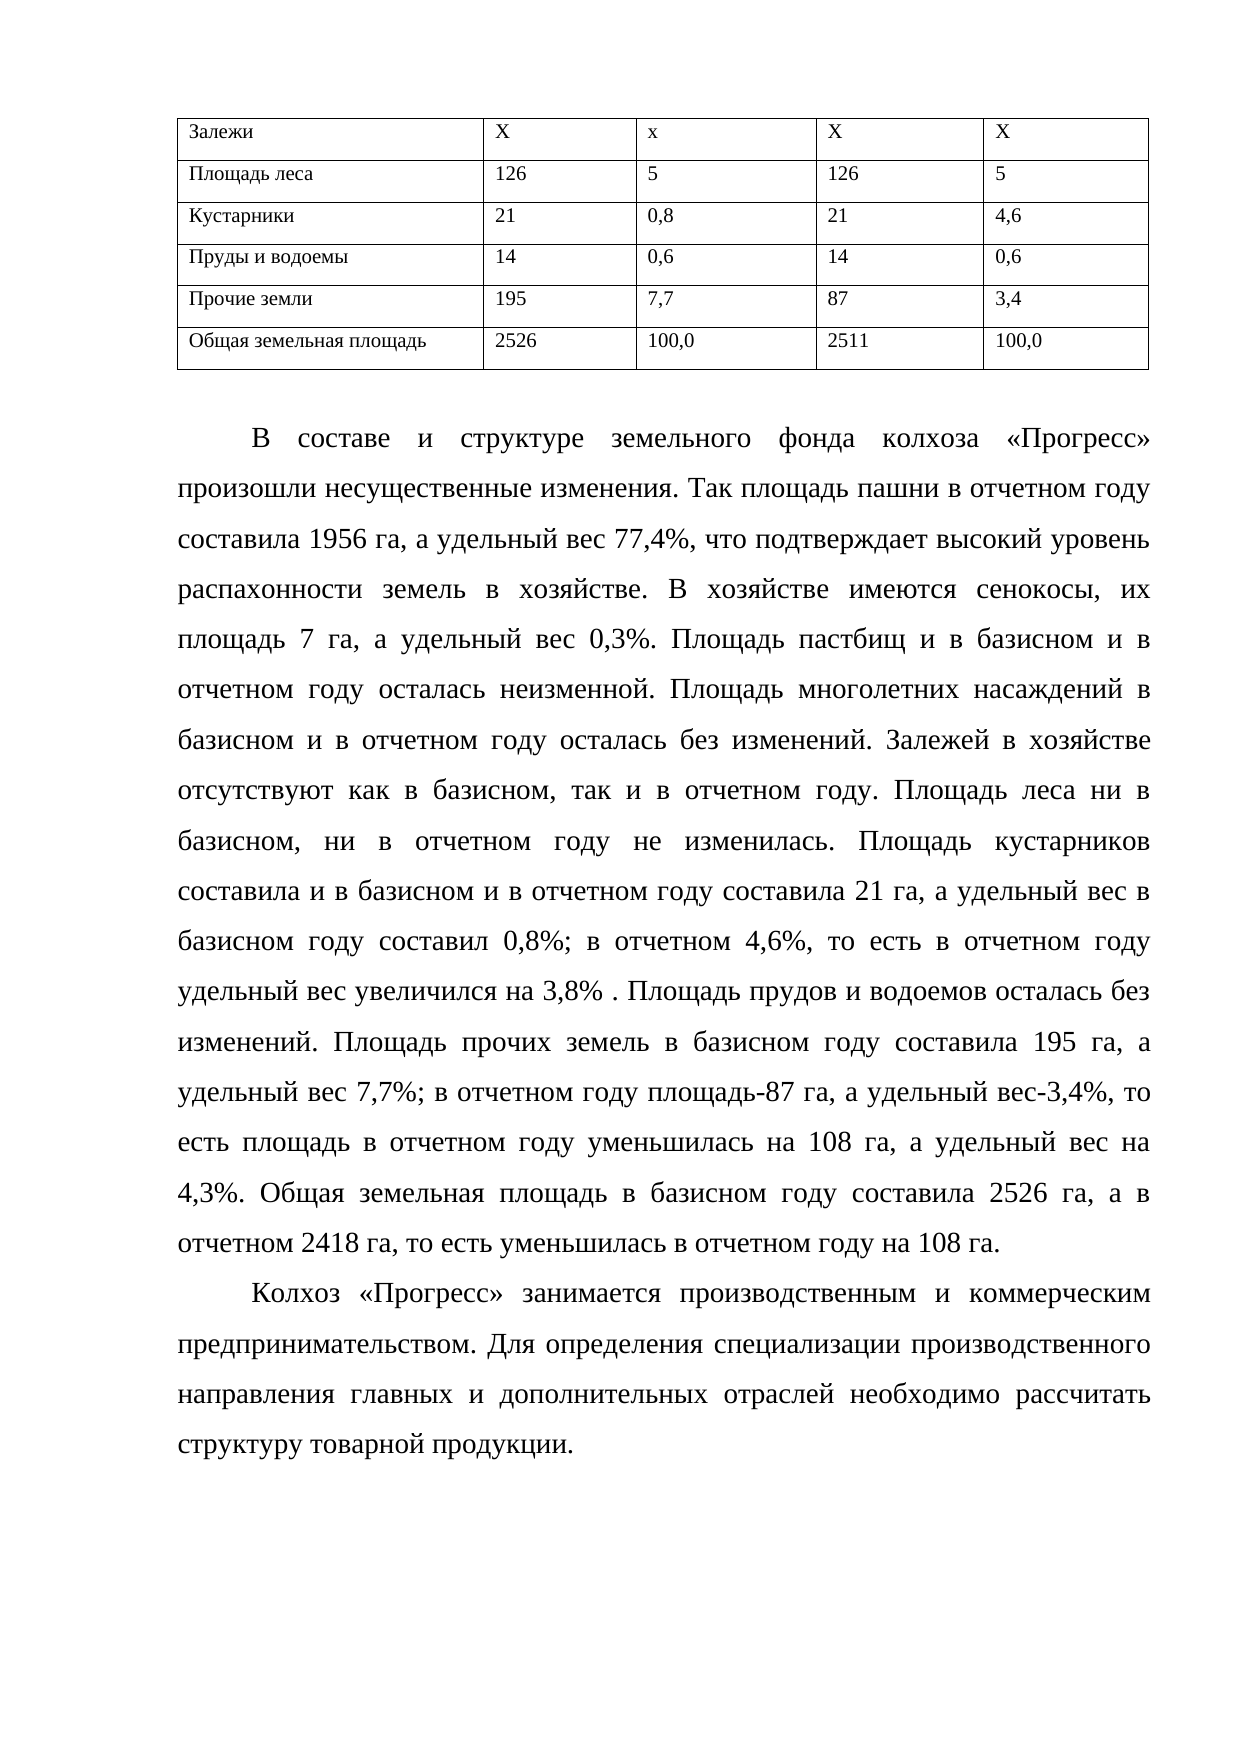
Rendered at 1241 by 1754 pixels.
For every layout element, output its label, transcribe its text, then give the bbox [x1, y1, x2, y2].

table_cell 0,6 [984, 245, 1148, 285]
table_cell 7,7 [637, 286, 816, 327]
table_cell 100,0 [637, 328, 816, 369]
table_cell 100,0 [984, 328, 1148, 369]
table_cell 14 [484, 245, 636, 285]
table_cell Прочие земли [178, 286, 483, 327]
table_cell Залежи [178, 119, 483, 160]
table_cell 5 [984, 161, 1148, 202]
table_cell 126 [484, 161, 636, 202]
table_cell 87 [817, 286, 983, 327]
table_cell X [984, 119, 1148, 160]
table_cell 0,6 [637, 245, 816, 285]
table_cell 0,8 [637, 203, 816, 243]
table_cell 126 [817, 161, 983, 202]
table_cell 2511 [817, 328, 983, 369]
table_cell 195 [484, 286, 636, 327]
table_cell 4,6 [984, 203, 1148, 243]
table_cell Общая земельная площадь [178, 328, 483, 369]
table_cell 5 [637, 161, 816, 202]
table_cell 21 [484, 203, 636, 243]
table_cell Пруды и водоемы [178, 245, 483, 285]
text Колхоз «Прогресс» занимается производственным и коммерческим предпринимательством. Для определения специализации производственного направления главных и дополнительных отраслей необходимо рассчитать структуру товарной продукции. [177, 1275, 1152, 1460]
table_cell X [484, 119, 636, 160]
table_cell X [817, 119, 983, 160]
table_cell x [637, 119, 816, 160]
table_cell Площадь леса [178, 161, 483, 202]
table_cell 2526 [484, 328, 636, 369]
text В составе и структуре земельного фонда колхоза «Прогресс» произошли несущественные изменения. Так площадь пашни в отчетном году составила 1956 га, а удельный вес 77,4%, что подтверждает высокий уровень распахонности земель в хозяйстве. В хозяйстве имеются сенокосы, их площадь 7 га, а удельный вес 0,3%. Площадь пастбищ и в базисном и в отчетном году осталась неизменной. Площадь многолетних насаждений в базисном и в отчетном году осталась без изменений. Залежей в хозяйстве отсутствуют как в базисном, так и в отчетном году. Площадь леса ни в базисном, ни в отчетном году не изменилась. Площадь кустарников составила и в базисном и в отчетном году составила 21 га, а удельный вес в базисном году составил 0,8%; в отчетном 4,6%, то есть в отчетном году удельный вес увеличился на 3,8% . Площадь прудов и водоемов осталась без изменений. Площадь прочих земель в базисном году составила 195 га, а удельный вес 7,7%; в отчетном году площадь-87 га, а удельный вес-3,4%, то есть площадь в отчетном году уменьшилась на 108 га, а удельный вес на 4,3%. Общая земельная площадь в базисном году составила 2526 га, а в отчетном 2418 га, то есть уменьшилась в отчетном году на 108 га. [177, 420, 1152, 1259]
table_cell Кустарники [178, 203, 483, 243]
table_cell 3,4 [984, 286, 1148, 327]
table_cell 21 [817, 203, 983, 243]
table_cell 14 [817, 245, 983, 285]
